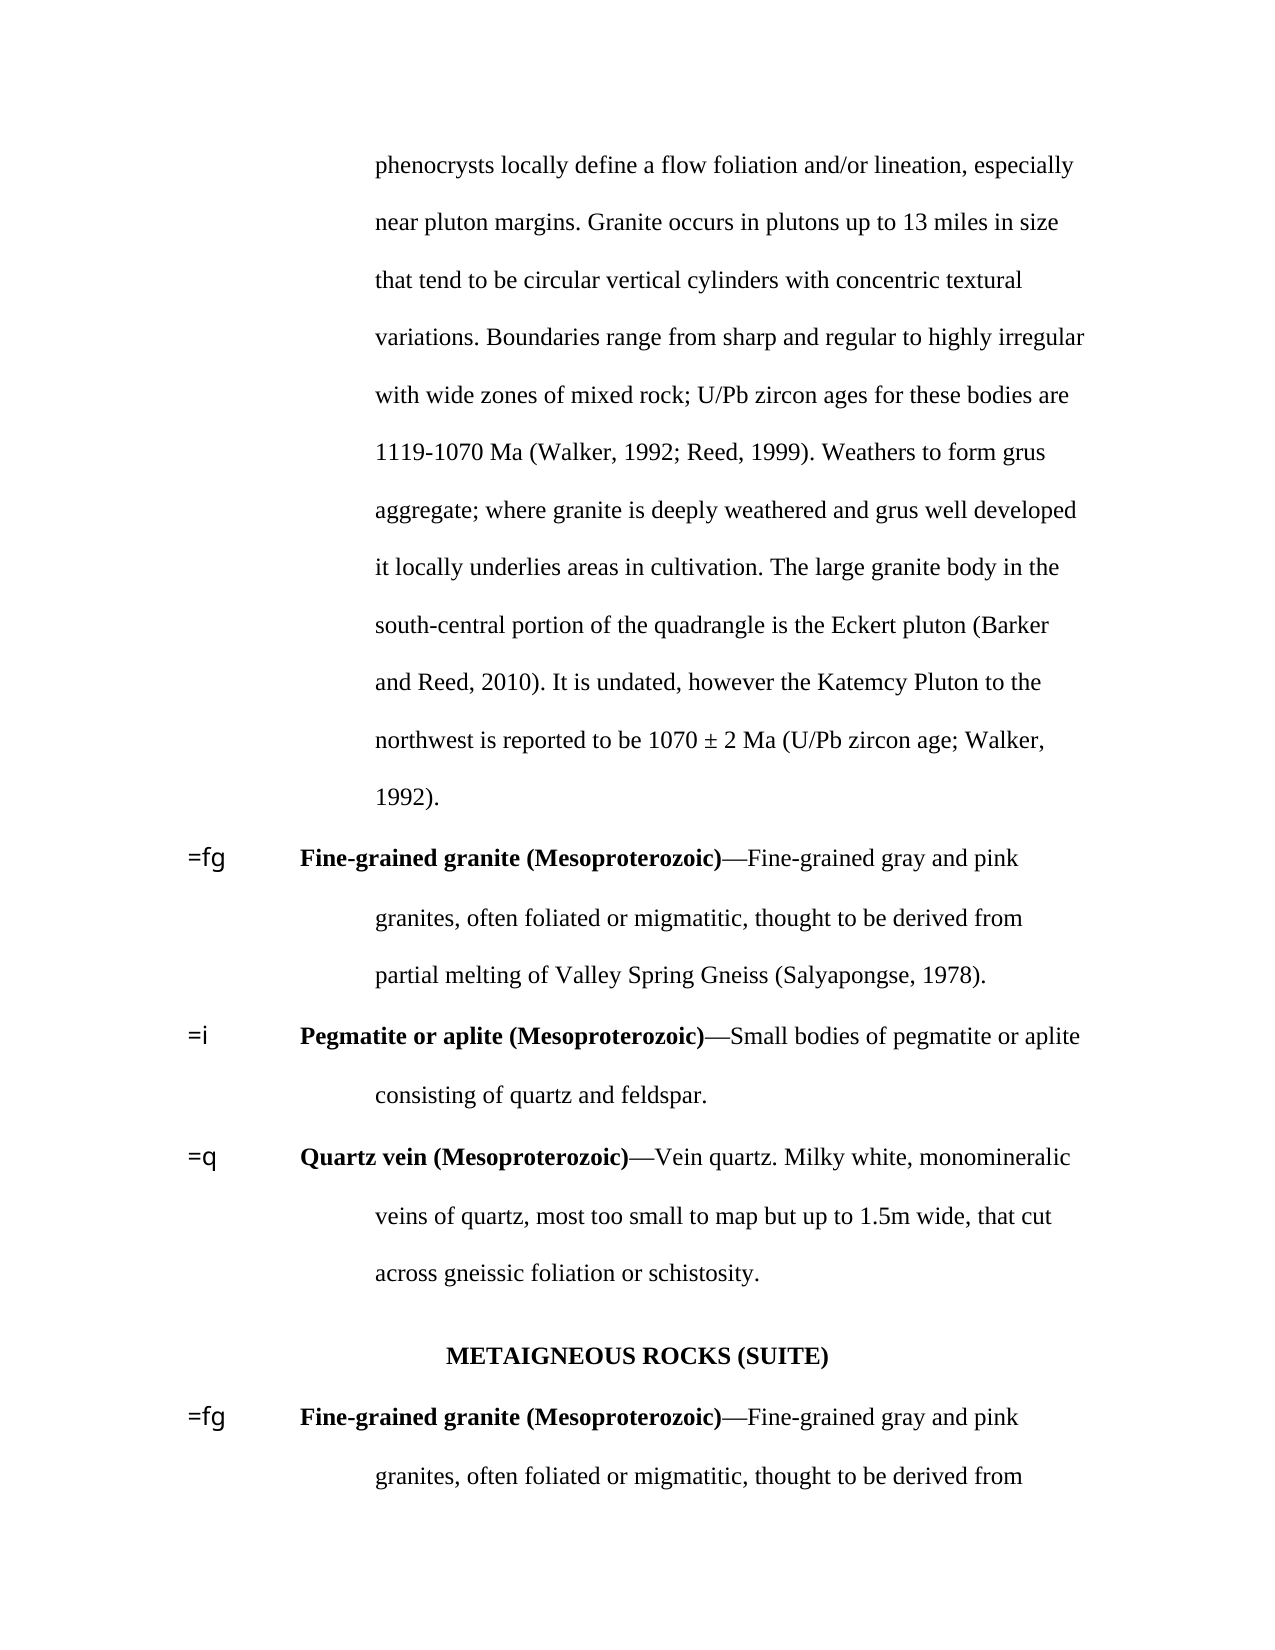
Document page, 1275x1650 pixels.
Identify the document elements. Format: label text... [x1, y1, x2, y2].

text =q Quartz vein (Mesoproterozoic)—Vein quartz. Milky white, monomineralic veins of quartz, most too small to map but up to 1.5m wide, that cut across gneissic foliation or schistosity. [187, 1138, 1087, 1287]
subtitle mETAiGNEOUS rOCKS (sUITE) [187, 1341, 1087, 1370]
text =i Pegmatite or aplite (Mesoproterozoic)—Small bodies of pegmatite or aplite consisting of quartz and feldspar. [187, 1018, 1087, 1109]
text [187, 1398, 1087, 1490]
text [187, 150, 1087, 811]
